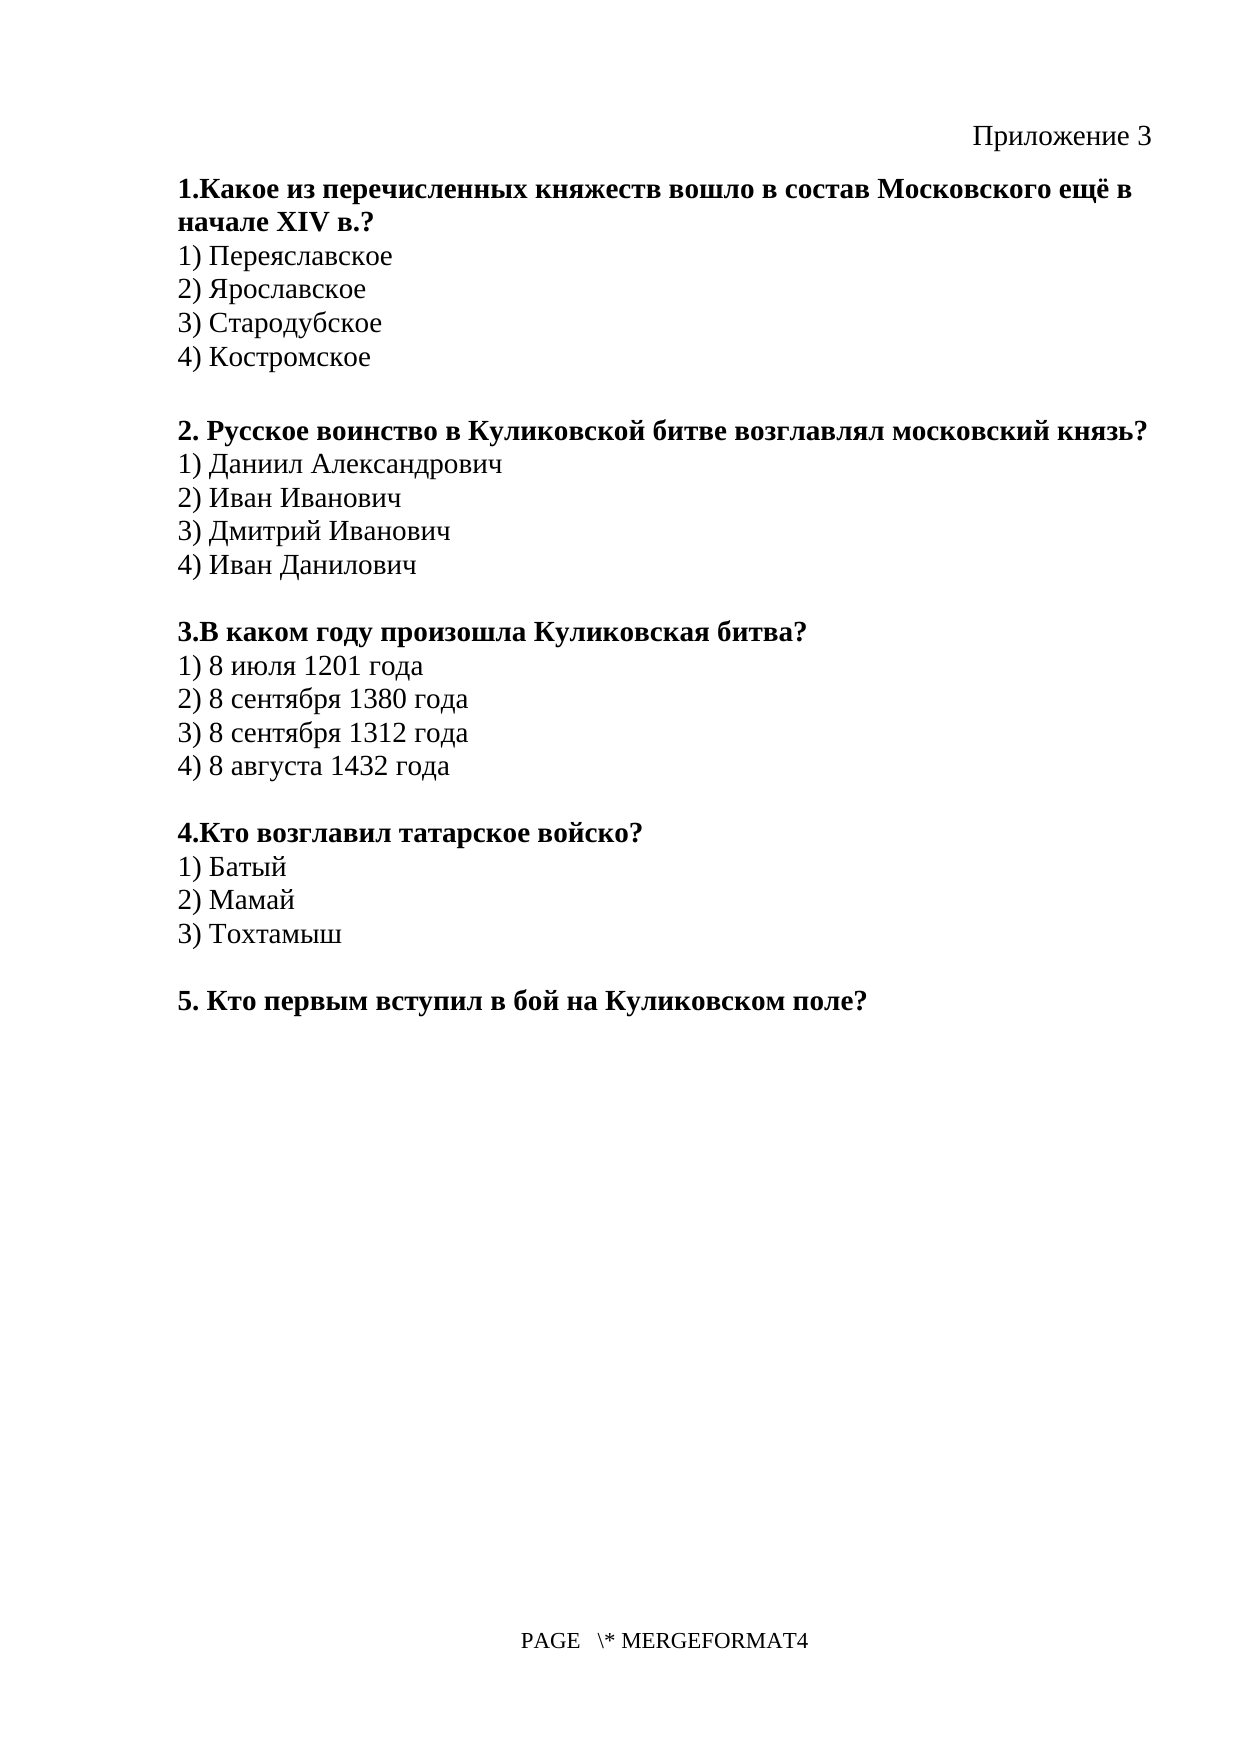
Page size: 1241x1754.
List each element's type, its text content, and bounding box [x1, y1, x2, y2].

text 4) 8 августа 1432 года [177, 748, 1152, 782]
text 1.Какое из перечисленных княжеств вошло в состав Московского ещё в начале XIV в.? [177, 171, 1152, 238]
text 2) 8 сентября 1380 года [177, 681, 1152, 715]
text 4.Кто возглавил татарское войско? [177, 815, 1152, 849]
text 1) 8 июля 1201 года [177, 648, 1152, 681]
text 3.В каком году произошла Куликовская битва? [177, 614, 1152, 648]
text 2. Русское воинство в Куликовской битве возглавлял московский князь? [177, 413, 1152, 446]
text 3) 8 сентября 1312 года [177, 715, 1152, 748]
text 1) Батый [177, 849, 1152, 882]
text 2) Мамай [177, 882, 1152, 916]
text 5. Кто первым вступил в бой на Куликовском поле? [177, 983, 1152, 1017]
text 1) Переяславское 2) Ярославское 3) Стародубское 4) Костромское [177, 238, 1152, 372]
text Приложение 3 [177, 118, 1152, 152]
text 3) Тохтамыш [177, 916, 1152, 949]
text 1) Даниил Александрович 2) Иван Иванович 3) Дмитрий Иванович 4) Иван Данилович [177, 446, 1152, 581]
